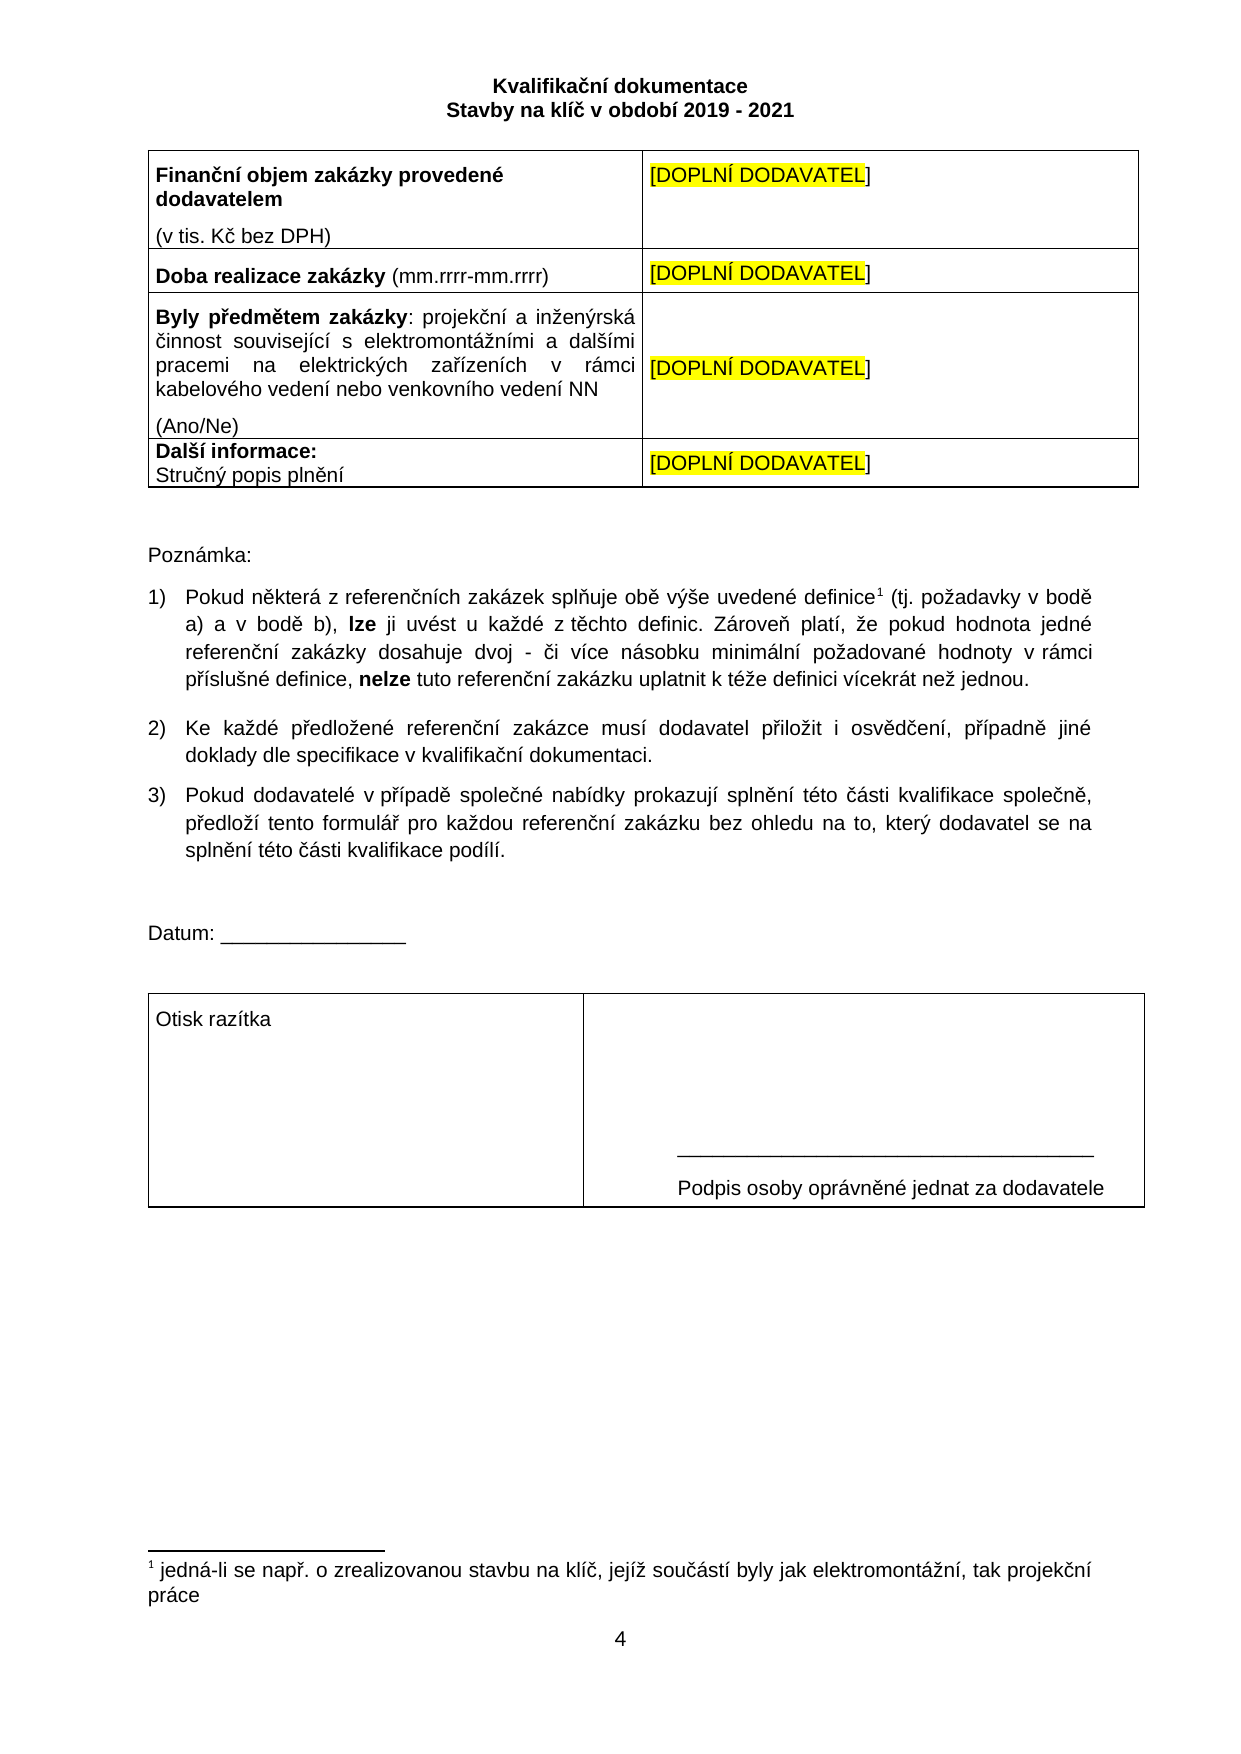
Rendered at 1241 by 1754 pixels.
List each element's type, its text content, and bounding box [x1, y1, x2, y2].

table_cell [DOPLNÍ DODAVATEL] [643, 151, 1138, 248]
table_cell Doba realizace zakázky (mm.rrrr-mm.rrrr) [149, 249, 642, 292]
list Pokud některá z referenčních zakázek splňuje obě výše uvedené definice (tj. požadavky v bodě a) a v bodě b), lze ji uvést u každé z těchto definic. Zároveň platí, že pokud hodnota jedné referenční zakázky dosahuje dvoj - či více násobku minimální požadované hodnoty v rámci příslušné definice, nelze tuto referenční zakázku uplatnit k téže definici vícekrát než jednou. [148, 585, 1093, 691]
table_header Otisk razítka [149, 994, 583, 1206]
table_cell Byly předmětem zakázky: projekční a inženýrská činnost související s elektromontážními a dalšími pracemi na elektrických zařízeních v rámci kabelového vedení nebo venkovního vedení NN (Ano/Ne) [149, 293, 642, 437]
table_header ____________________________________ Podpis osoby oprávněné jednat za dodavatele [584, 994, 1144, 1206]
table_cell Další informace: Stručný popis plnění [149, 439, 642, 486]
table_cell [DOPLNÍ DODAVATEL] [643, 439, 1138, 486]
table_cell [DOPLNÍ DODAVATEL] [643, 293, 1138, 437]
list Pokud dodavatelé v případě společné nabídky prokazují splnění této části kvalifikace společně, předloží tento formulář pro každou referenční zakázku bez ohledu na to, který dodavatel se na splnění této části kvalifikace podílí. [148, 783, 1093, 862]
text Datum: ________________ [148, 921, 1093, 944]
text Poznámka: [148, 542, 1093, 566]
table_cell [DOPLNÍ DODAVATEL] [643, 249, 1138, 292]
list Ke každé předložené referenční zakázce musí dodavatel přiložit i osvědčení, případně jiné doklady dle specifikace v kvalifikační dokumentaci. [148, 716, 1093, 767]
table_cell Finanční objem zakázky provedené dodavatelem (v tis. Kč bez DPH) [149, 151, 642, 248]
